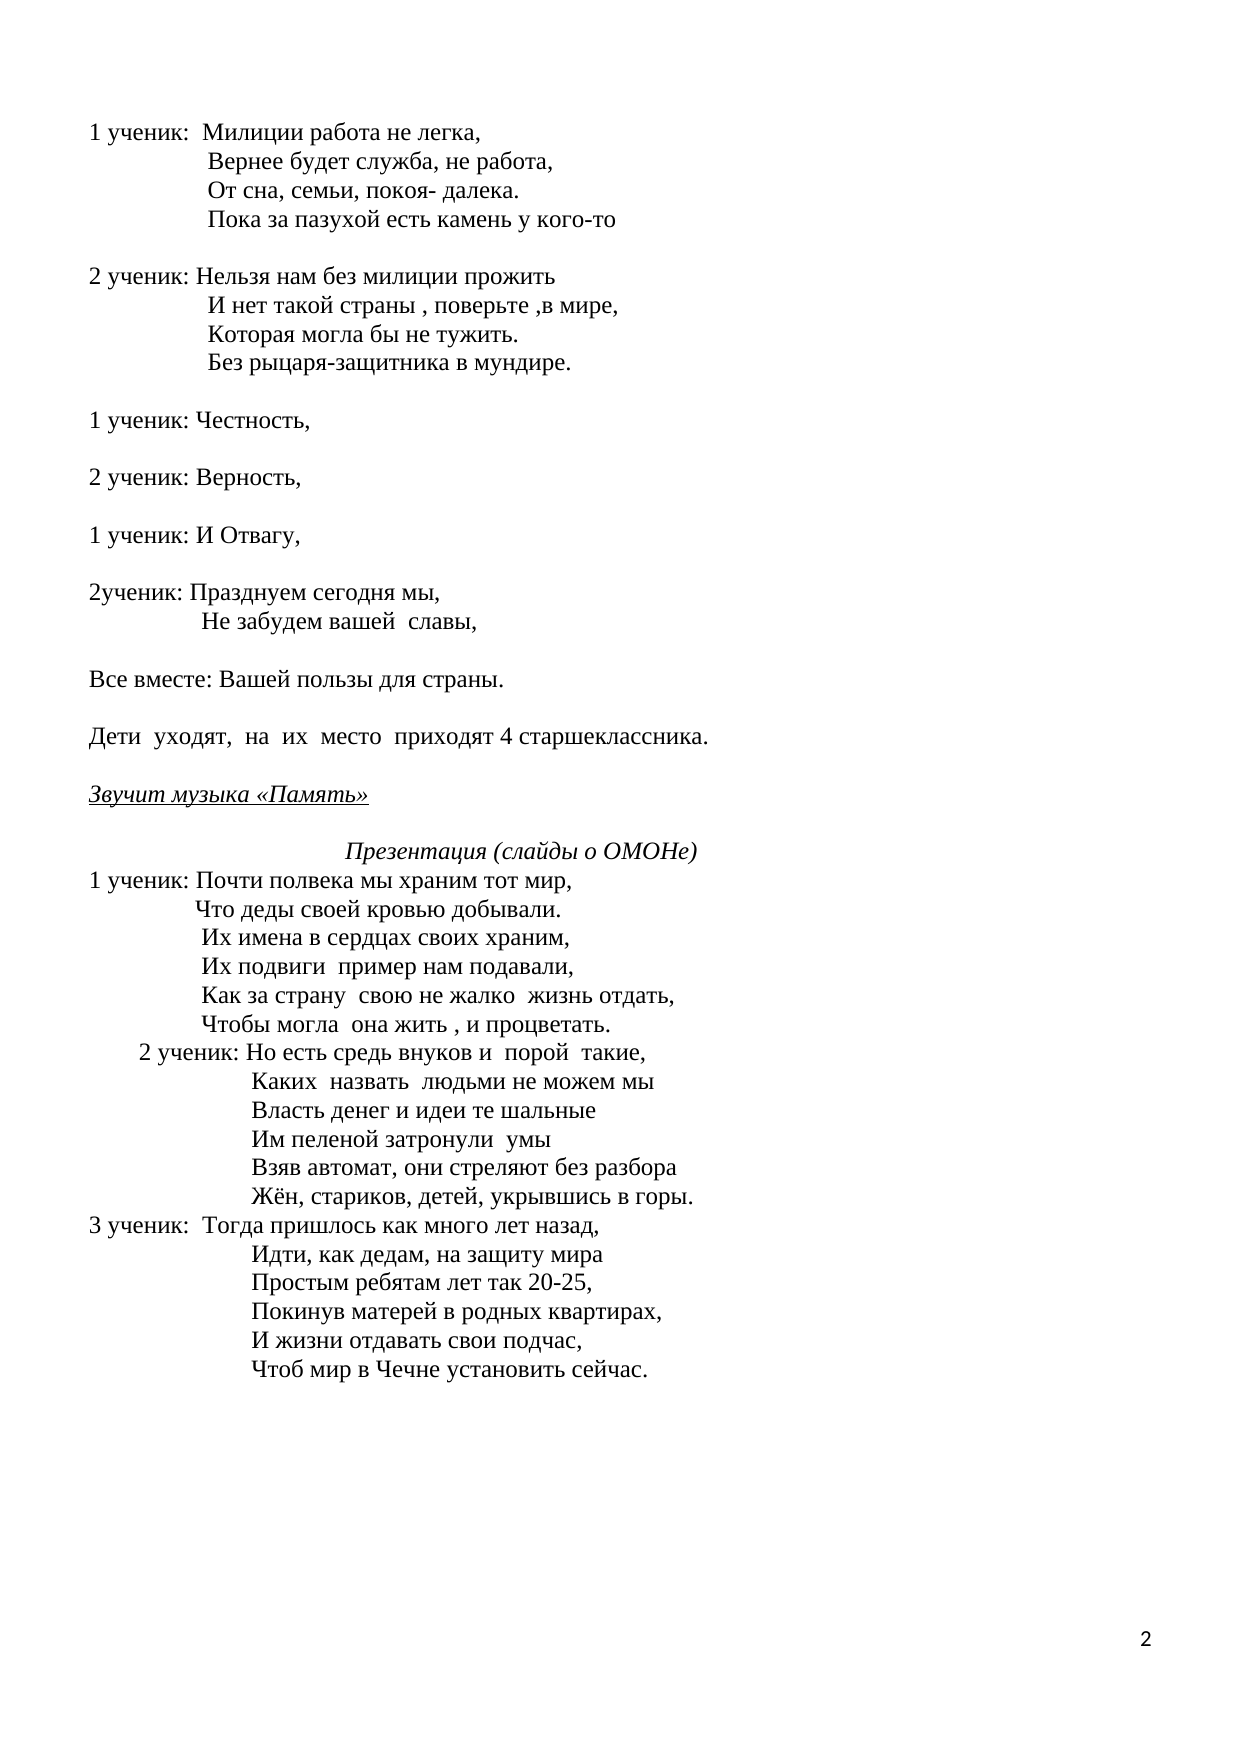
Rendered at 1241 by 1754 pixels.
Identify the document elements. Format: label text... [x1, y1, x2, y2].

text Без рыцаря-защитника в мундире. [89, 347, 1152, 376]
text Покинув матерей в родных квартирах, [89, 1296, 1152, 1325]
text Их подвиги пример нам подавали, [89, 951, 1152, 980]
text Что деды своей кровью добывали. [89, 894, 1152, 922]
text 2 ученик: Но есть средь внуков и порой такие, [89, 1037, 1152, 1066]
text 2ученик: Празднуем сегодня мы, [89, 577, 1152, 606]
text Власть денег и идеи те шальные [89, 1095, 1152, 1124]
text 1 ученик: Милиции работа не легка, [89, 117, 1152, 146]
text 3 ученик: Тогда пришлось как много лет назад, [89, 1210, 1152, 1239]
text От сна, семьи, покоя- далека. [89, 175, 1152, 204]
text Идти, как дедам, на защиту мира [89, 1239, 1152, 1267]
text Жён, стариков, детей, укрывшись в горы. [89, 1181, 1152, 1210]
text Чтоб мир в Чечне установить сейчас. [89, 1354, 1152, 1382]
text Каких назвать людьми не можем мы [89, 1066, 1152, 1095]
text Все вместе: Вашей пользы для страны. [89, 664, 1152, 692]
text Вернее будет служба, не работа, [89, 146, 1152, 175]
text 1 ученик: И Отвагу, [89, 520, 1152, 549]
text Пока за пазухой есть камень у кого-то [89, 204, 1152, 232]
text Им пеленой затронули умы [89, 1124, 1152, 1152]
text Чтобы могла она жить , и процветать. [89, 1009, 1152, 1037]
text 1 ученик: Честность, [89, 405, 1152, 434]
text Презентация (слайды о ОМОНе) [89, 836, 1152, 865]
text 1 ученик: Почти полвека мы храним тот мир, [89, 865, 1152, 894]
text 2 ученик: Нельзя нам без милиции прожить [89, 261, 1152, 290]
text Не забудем вашей славы, [89, 606, 1152, 635]
text Дети уходят, на их место приходят 4 старшеклассника. [89, 721, 1152, 750]
text Как за страну свою не жалко жизнь отдать, [89, 980, 1152, 1009]
text Их имена в сердцах своих храним, [89, 922, 1152, 951]
text И нет такой страны , поверьте ,в мире, [89, 290, 1152, 319]
text И жизни отдавать свои подчас, [89, 1325, 1152, 1354]
text Взяв автомат, они стреляют без разбора [89, 1152, 1152, 1181]
text Которая могла бы не тужить. [89, 319, 1152, 347]
text 2 ученик: Верность, [89, 462, 1152, 491]
text Простым ребятам лет так 20-25, [89, 1267, 1152, 1296]
text Звучит музыка «Память» [89, 779, 1152, 807]
